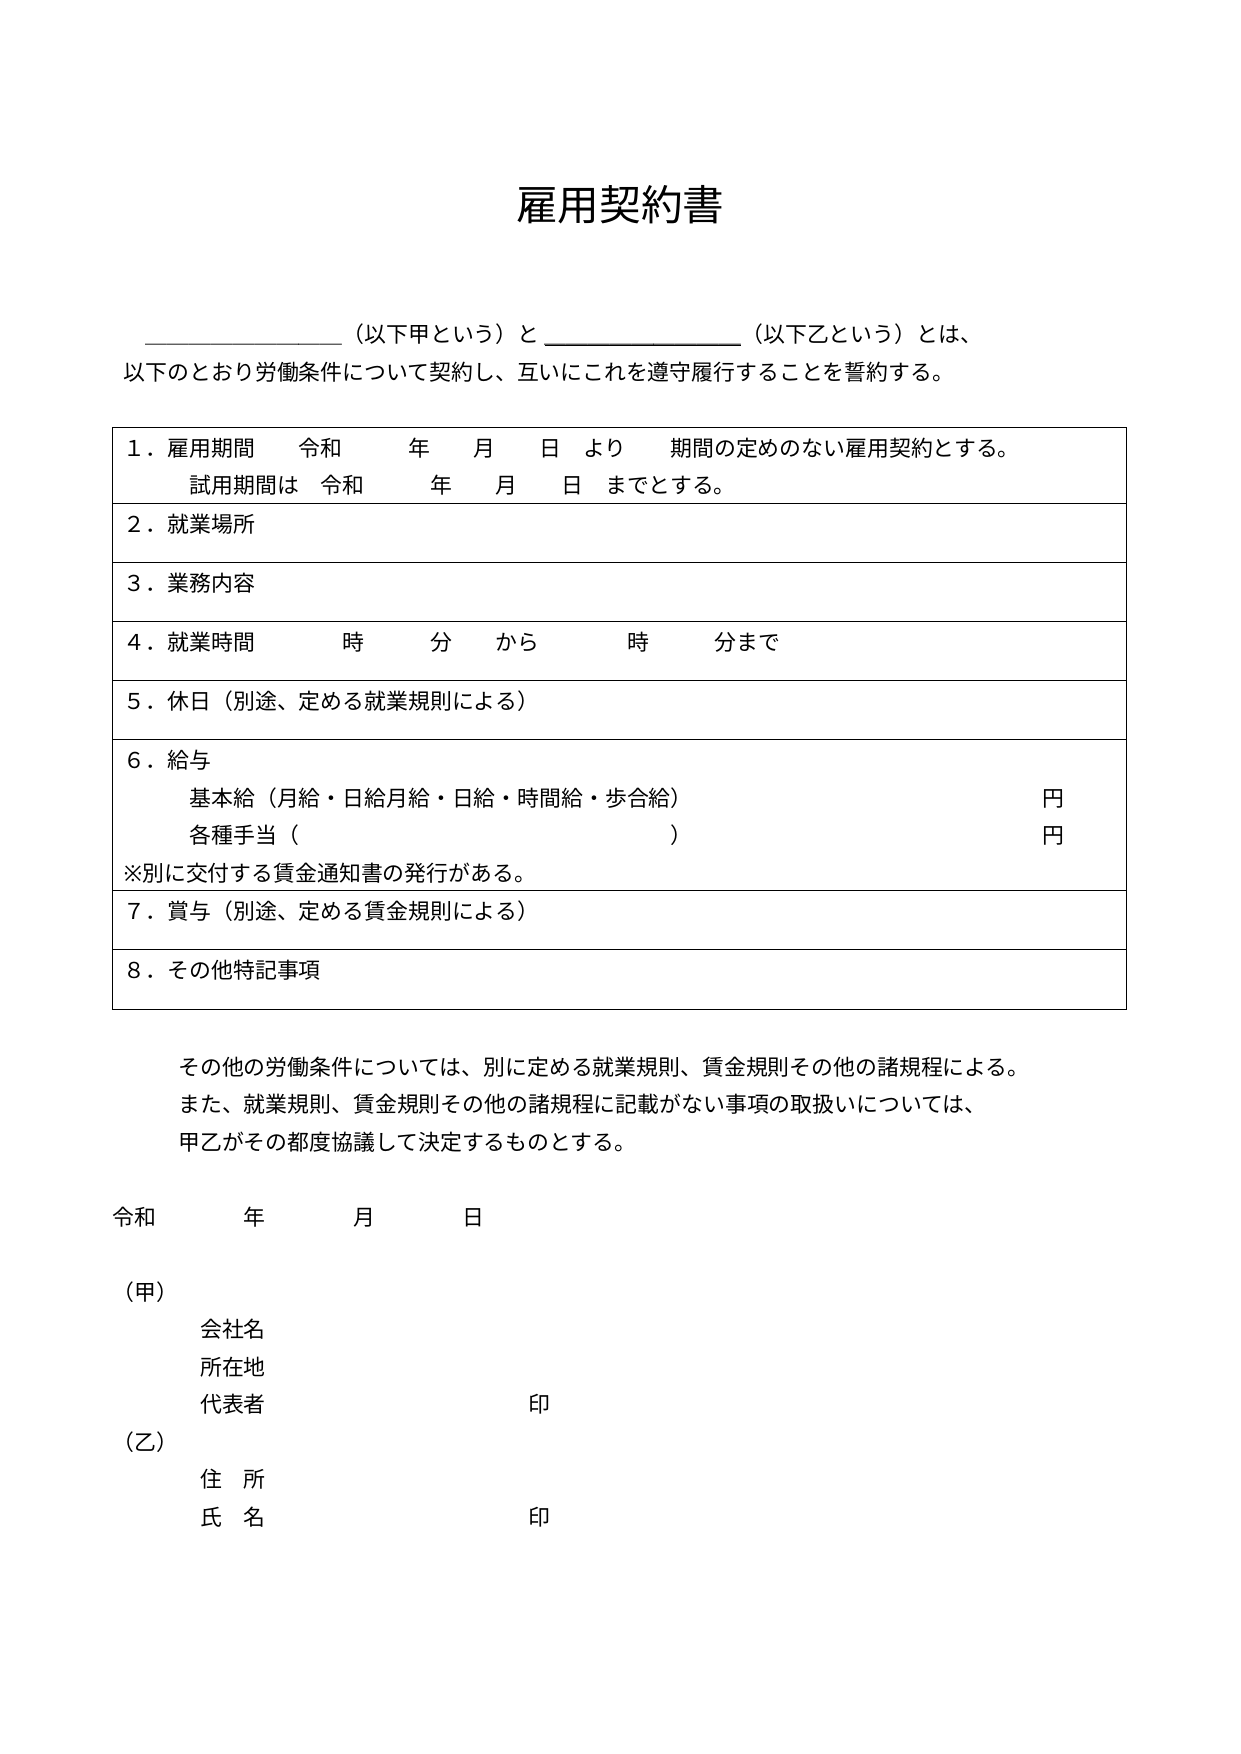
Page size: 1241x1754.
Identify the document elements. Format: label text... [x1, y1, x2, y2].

table_cell １．雇用期間 令和 年 月 日 より 期間の定めのない雇用契約とする。 試用期間は 令和 年 月 日 までとする。 [113, 428, 1126, 503]
text 令和 年 月 日 [112, 1197, 1128, 1234]
table_cell ４．就業時間 時 分 から 時 分まで [113, 622, 1126, 680]
text 代表者 印 [112, 1384, 1128, 1422]
table_cell ７．賞与（別途、定める賃金規則による） [113, 891, 1126, 949]
text 所在地 [112, 1347, 1128, 1384]
table_cell ３．業務内容 [113, 563, 1126, 621]
table_cell ５．休日（別途、定める就業規則による） [113, 681, 1126, 739]
text 住 所 [112, 1459, 1128, 1497]
text 会社名 [112, 1309, 1128, 1347]
text 氏 名 印 [112, 1497, 1128, 1534]
table_cell ６．給与 基本給（月給・日給月給・日給・時間給・歩合給） 円 各種手当（ ） 円 ※別に交付する賃金通知書の発行がある。 [113, 740, 1126, 890]
table_header その他の労働条件については、別に定める就業規則、賃金規則その他の諸規程による。 また、就業規則、賃金規則その他の諸規程に記載がない事項の取扱いについては、 甲乙がその都度協議して決定するものとする。 [113, 1047, 1133, 1159]
text 雇用契約書 [112, 164, 1128, 239]
table_header ＿＿＿＿＿＿＿＿＿（以下甲という）と ＿＿＿＿＿＿＿＿＿（以下乙という）とは、 以下のとおり労働条件について契約し、互いにこれを遵守履行することを誓約する。 [113, 315, 1127, 427]
table_cell ８．その他特記事項 [113, 950, 1126, 1008]
text （甲） [112, 1272, 1128, 1309]
text （乙） [112, 1422, 1128, 1459]
table_cell ２．就業場所 [113, 504, 1126, 562]
